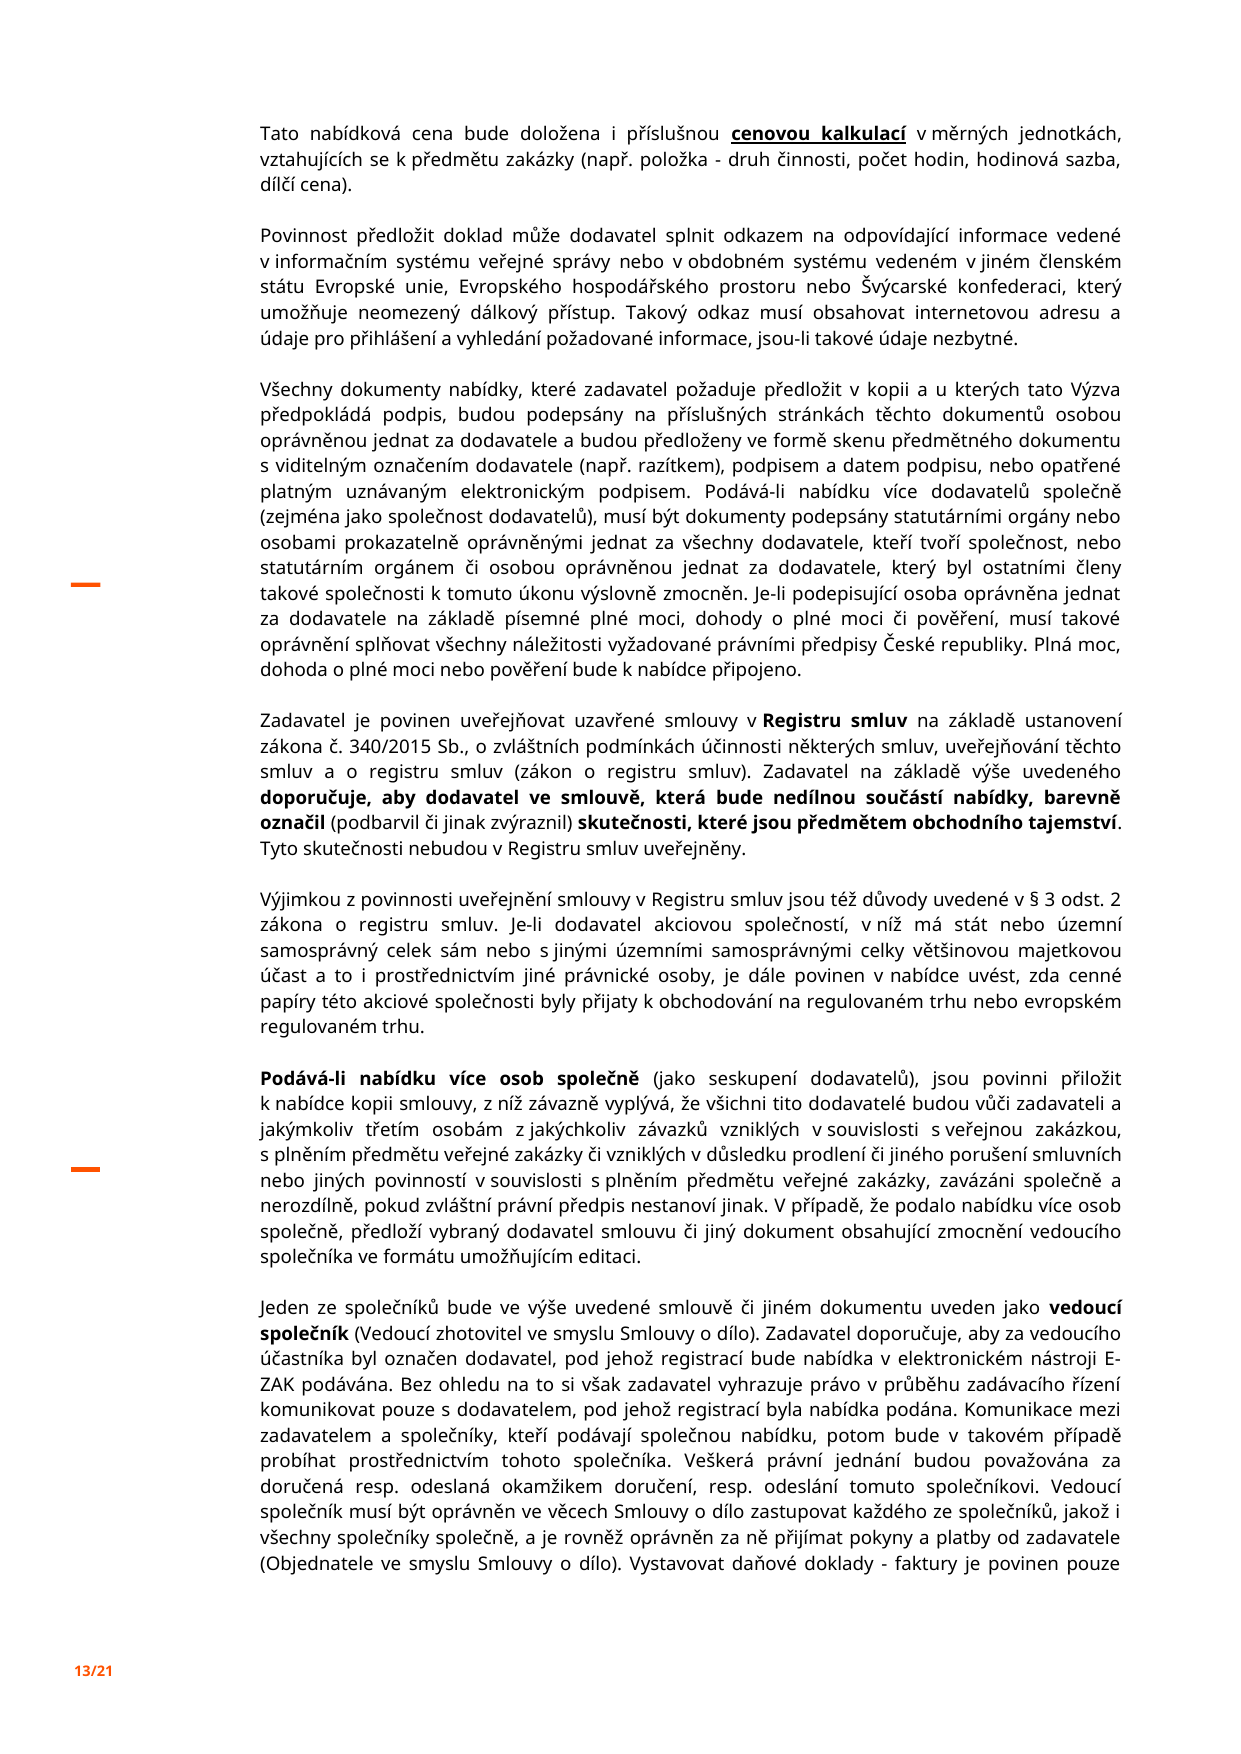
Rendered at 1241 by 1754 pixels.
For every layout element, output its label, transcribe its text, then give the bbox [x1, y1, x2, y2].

text Výjimkou z povinnosti uveřejnění smlouvy v Registru smluv jsou též důvody uvedené v § 3 odst. 2 zákona o registru smluv. Je-li dodavatel akciovou společností, v níž má stát nebo územní samosprávný celek sám nebo s jinými územními samosprávnými celky většinovou majetkovou účast a to i prostřednictvím jiné právnické osoby, je dále povinen v nabídce uvést, zda cenné papíry této akciové společnosti byly přijaty k obchodování na regulovaném trhu nebo evropském regulovaném trhu. [260, 886, 1122, 1039]
text Všechny dokumenty nabídky, které zadavatel požaduje předložit v kopii a u kterých tato Výzva předpokládá podpis, budou podepsány na příslušných stránkách těchto dokumentů osobou oprávněnou jednat za dodavatele a budou předloženy ve formě skenu předmětného dokumentu s viditelným označením dodavatele (např. razítkem), podpisem a datem podpisu, nebo opatřené platným uznávaným elektronickým podpisem. Podává-li nabídku více dodavatelů společně (zejména jako společnost dodavatelů), musí být dokumenty podepsány statutárními orgány nebo osobami prokazatelně oprávněnými jednat za všechny dodavatele, kteří tvoří společnost, nebo statutárním orgánem či osobou oprávněnou jednat za dodavatele, který byl ostatními členy takové společnosti k tomuto úkonu výslovně zmocněn. Je-li podepisující osoba oprávněna jednat za dodavatele na základě písemné plné moci, dohody o plné moci či pověření, musí takové oprávnění splňovat všechny náležitosti vyžadované právními předpisy České republiky. Plná moc, dohoda o plné moci nebo pověření bude k nabídce připojeno. [260, 376, 1122, 682]
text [260, 1294, 1122, 1575]
text Podává-li nabídku více osob společně (jako seskupení dodavatelů), jsou povinni přiložit k nabídce kopii smlouvy, z níž závazně vyplývá, že všichni tito dodavatelé budou vůči zadavateli a jakýmkoliv třetím osobám z jakýchkoliv závazků vzniklých v souvislosti s veřejnou zakázkou, s plněním předmětu veřejné zakázky či vzniklých v důsledku prodlení či jiného porušení smluvních nebo jiných povinností v souvislosti s plněním předmětu veřejné zakázky, zavázáni společně a nerozdílně, pokud zvláštní právní předpis nestanoví jinak. V případě, že podalo nabídku více osob společně, předloží vybraný dodavatel smlouvu či jiný dokument obsahující zmocnění vedoucího společníka ve formátu umožňujícím editaci. [260, 1065, 1122, 1269]
text Povinnost předložit doklad může dodavatel splnit odkazem na odpovídající informace vedené v informačním systému veřejné správy nebo v obdobném systému vedeném v jiném členském státu Evropské unie, Evropského hospodářského prostoru nebo Švýcarské konfederaci, který umožňuje neomezený dálkový přístup. Takový odkaz musí obsahovat internetovou adresu a údaje pro přihlášení a vyhledání požadované informace, jsou-li takové údaje nezbytné. [260, 223, 1122, 350]
text Zadavatel je povinen uveřejňovat uzavřené smlouvy v Registru smluv na základě ustanovení zákona č. 340/2015 Sb., o zvláštních podmínkách účinnosti některých smluv, uveřejňování těchto smluv a o registru smluv (zákon o registru smluv). Zadavatel na základě výše uvedeného doporučuje, aby dodavatel ve smlouvě, která bude nedílnou součástí nabídky, barevně označil (podbarvil či jinak zvýraznil) skutečnosti, které jsou předmětem obchodního tajemství. Tyto skutečnosti nebudou v Registru smluv uveřejněny. [260, 708, 1122, 861]
text Tato nabídková cena bude doložena i příslušnou cenovou kalkulací v měrných jednotkách, vztahujících se k předmětu zakázky (např. položka - druh činnosti, počet hodin, hodinová sazba, dílčí cena). [260, 121, 1122, 197]
